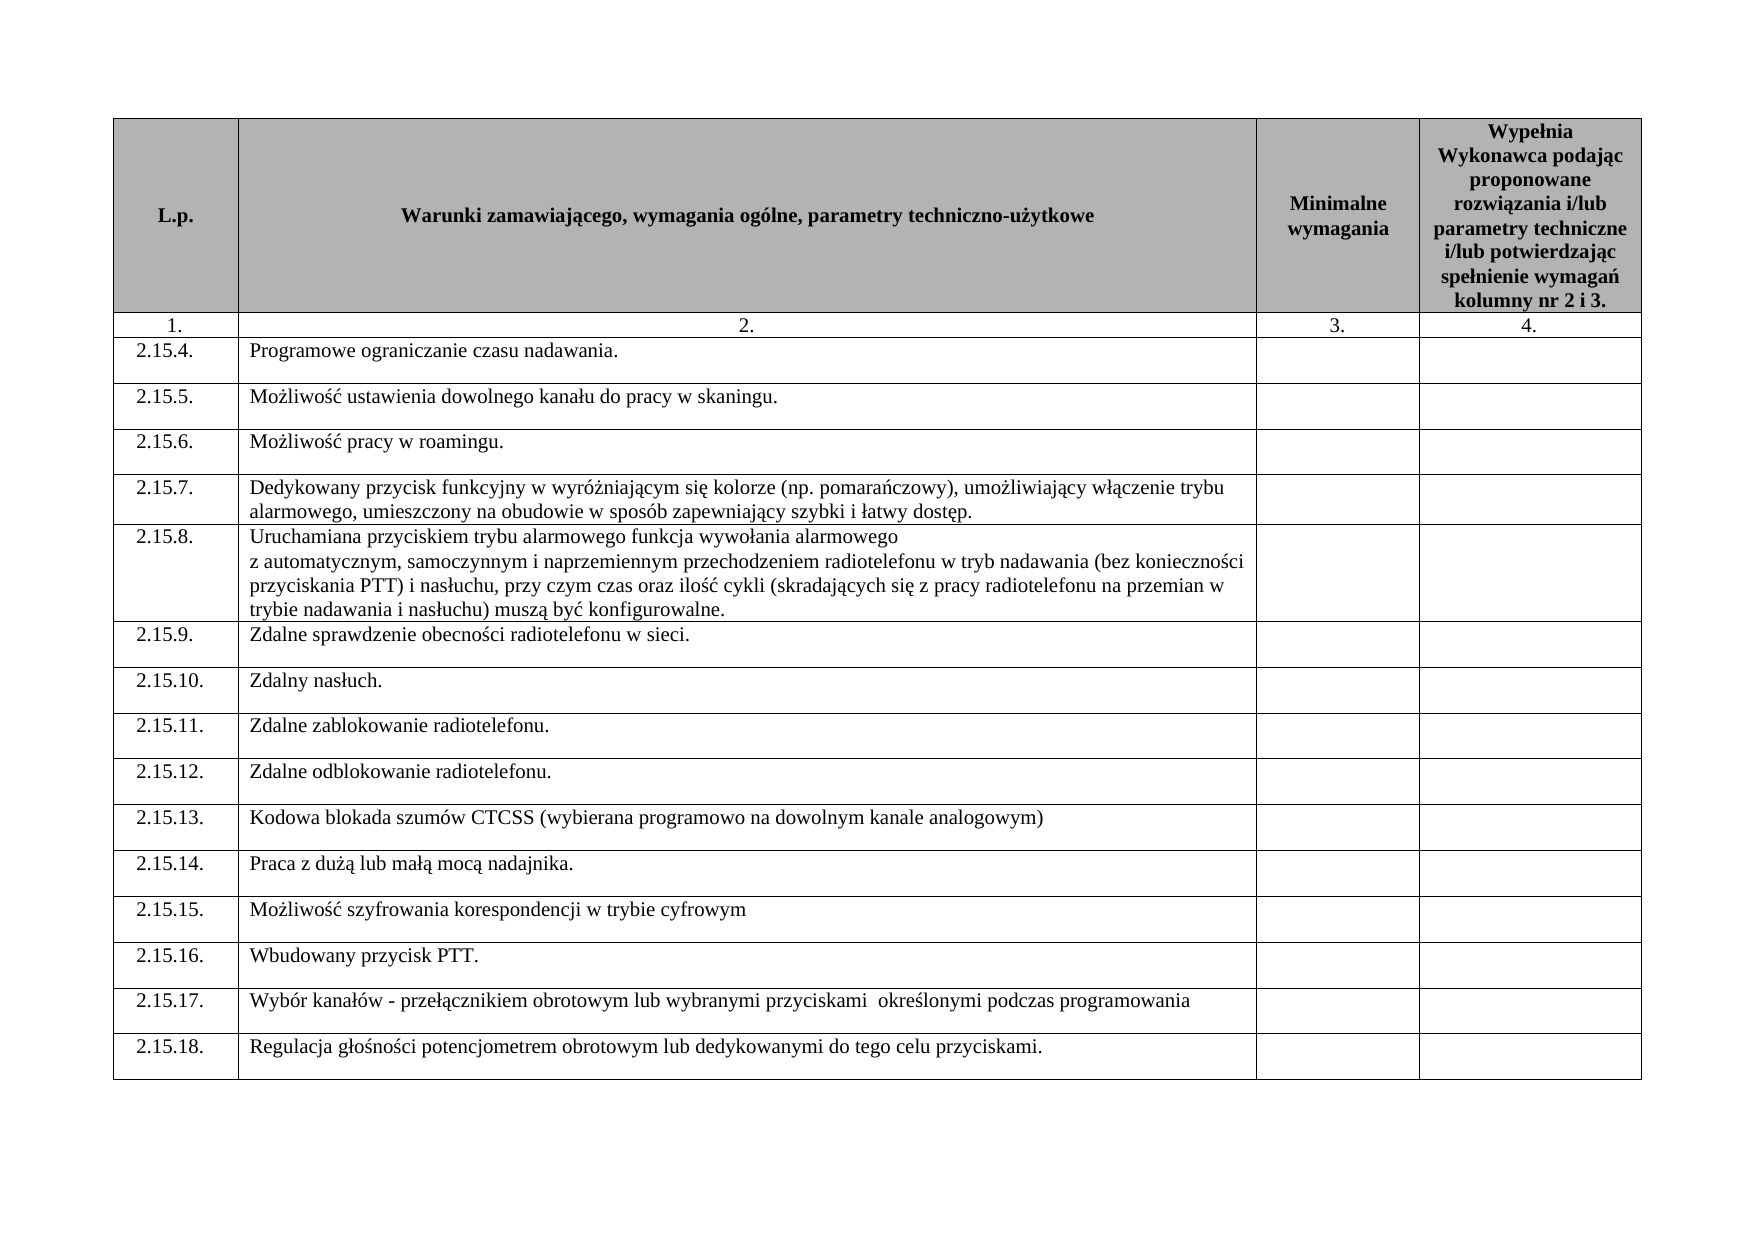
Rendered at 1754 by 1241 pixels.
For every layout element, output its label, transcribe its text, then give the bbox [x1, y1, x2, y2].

table_cell [1257, 622, 1419, 667]
table_cell [1257, 313, 1419, 337]
table_cell Wbudowany przycisk PTT. [239, 943, 1256, 987]
table_cell Zdalne zablokowanie radiotelefonu. [239, 714, 1256, 758]
table_cell [1420, 943, 1641, 987]
table_cell [114, 851, 238, 896]
table_cell [1420, 313, 1641, 337]
table_cell [1420, 1034, 1641, 1079]
table_cell [114, 759, 238, 804]
table_cell [1420, 622, 1641, 667]
table_cell [1420, 897, 1641, 942]
table_cell Możliwość pracy w roamingu. [239, 430, 1256, 474]
table_cell Programowe ograniczanie czasu nadawania. [239, 338, 1256, 383]
table_cell Zdalny nasłuch. [239, 668, 1256, 712]
table_cell [1257, 430, 1419, 474]
table_cell [114, 622, 238, 667]
table_cell [114, 475, 238, 523]
table_header L.p. [114, 119, 238, 312]
table_cell [114, 525, 238, 621]
table_cell [114, 897, 238, 942]
table_cell [1257, 384, 1419, 428]
table_cell [1420, 384, 1641, 428]
table_cell [1257, 851, 1419, 896]
table_cell [114, 1034, 238, 1079]
table_cell Dedykowany przycisk funkcyjny w wyróżniającym się kolorze (np. pomarańczowy), umożliwiający włączenie trybu alarmowego, umieszczony na obudowie w sposób zapewniający szybki i łatwy dostęp. [239, 475, 1256, 523]
table_cell [239, 313, 1256, 337]
table_cell [1420, 989, 1641, 1033]
table_header Minimalne wymagania [1257, 119, 1419, 312]
table_cell [1257, 897, 1419, 942]
table_cell Zdalne sprawdzenie obecności radiotelefonu w sieci. [239, 622, 1256, 667]
table_cell Możliwość szyfrowania korespondencji w trybie cyfrowym [239, 897, 1256, 942]
table_cell [114, 430, 238, 474]
table_cell [1420, 851, 1641, 896]
table_cell [1257, 338, 1419, 383]
table_cell [1420, 668, 1641, 712]
table_cell [1257, 943, 1419, 987]
table_cell [114, 668, 238, 712]
table_cell [1420, 759, 1641, 804]
table_cell Kodowa blokada szumów CTCSS (wybierana programowo na dowolnym kanale analogowym) [239, 805, 1256, 850]
table_cell [114, 805, 238, 850]
table_cell Uruchamiana przyciskiem trybu alarmowego funkcja wywołania alarmowego z automatycznym, samoczynnym i naprzemiennym przechodzeniem radiotelefonu w tryb nadawania (bez konieczności przyciskania PTT) i nasłuchu, przy czym czas oraz ilość cykli (skradających się z pracy radiotelefonu na przemian w trybie nadawania i nasłuchu) muszą być konfigurowalne. [239, 525, 1256, 621]
table_cell [114, 989, 238, 1033]
table_cell [1257, 989, 1419, 1033]
table_cell [114, 714, 238, 758]
table_cell [114, 384, 238, 428]
table_cell Możliwość ustawienia dowolnego kanału do pracy w skaningu. [239, 384, 1256, 428]
table_cell [114, 943, 238, 987]
table_cell [1257, 668, 1419, 712]
table_cell [1257, 714, 1419, 758]
table_cell [1257, 1034, 1419, 1079]
table_cell [114, 338, 238, 383]
table_cell [114, 313, 238, 337]
table_cell [1420, 525, 1641, 621]
table_cell [1420, 338, 1641, 383]
table_cell [1257, 525, 1419, 621]
table_cell [1420, 430, 1641, 474]
table_cell Wybór kanałów - przełącznikiem obrotowym lub wybranymi przyciskami określonymi podczas programowania [239, 989, 1256, 1033]
table_cell [1257, 805, 1419, 850]
table_cell Zdalne odblokowanie radiotelefonu. [239, 759, 1256, 804]
table_cell [1257, 759, 1419, 804]
table_header Warunki zamawiającego, wymagania ogólne, parametry techniczno-użytkowe [239, 119, 1256, 312]
table_header Wypełnia Wykonawca podając proponowane rozwiązania i/lub parametry techniczne i/lub potwierdzając spełnienie wymagań kolumny nr 2 i 3. [1420, 119, 1641, 312]
table_cell [1257, 475, 1419, 523]
table_cell Regulacja głośności potencjometrem obrotowym lub dedykowanymi do tego celu przyciskami. [239, 1034, 1256, 1079]
table_cell [1420, 714, 1641, 758]
table_cell [1420, 805, 1641, 850]
table_cell [1420, 475, 1641, 523]
table_cell Praca z dużą lub małą mocą nadajnika. [239, 851, 1256, 896]
